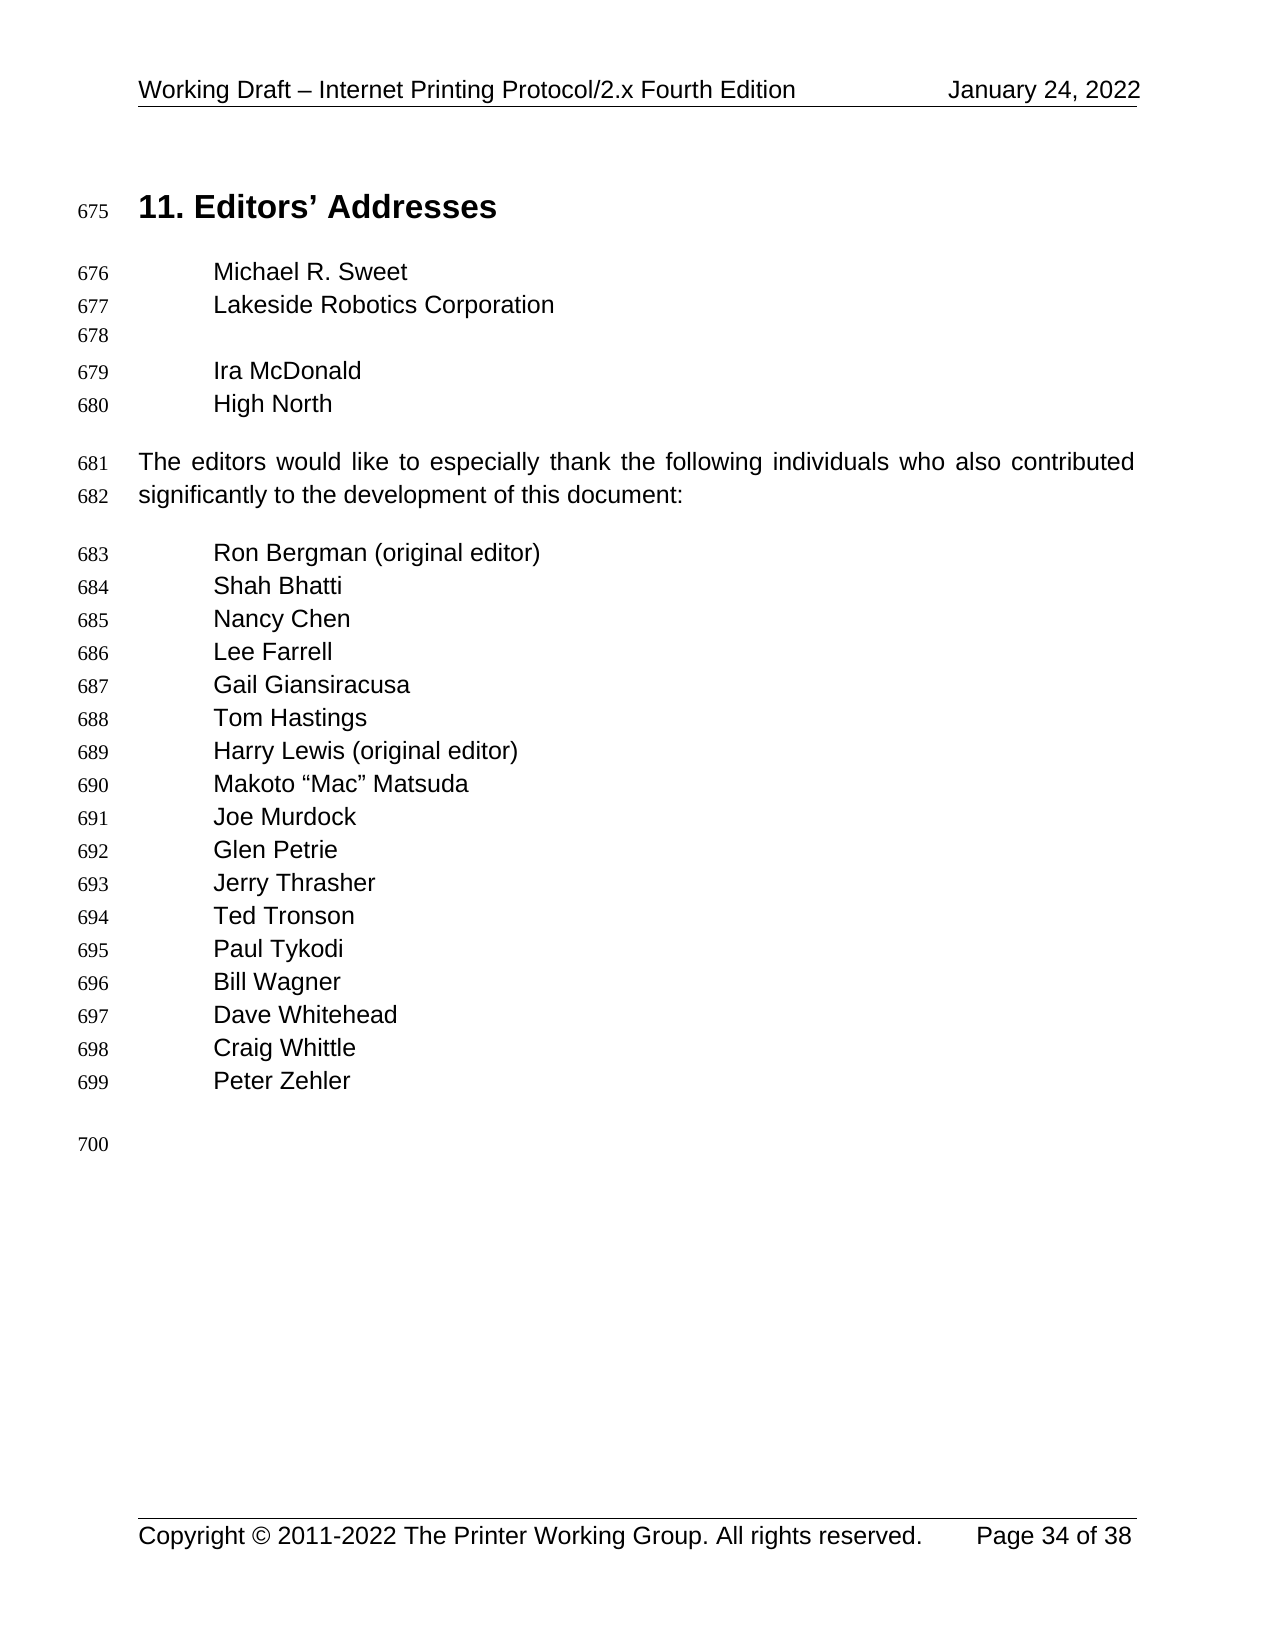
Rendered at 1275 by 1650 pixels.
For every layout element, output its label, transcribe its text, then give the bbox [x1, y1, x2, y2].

text Ron Bergman (original editor) [213, 538, 1137, 567]
text Harry Lewis (original editor) Makoto “Mac” Matsuda Joe Murdock Glen Petrie Jerry Thrasher Ted Tronson Paul Tykodi Bill Wagner Dave Whitehead Craig Whittle Peter Zehler [213, 736, 1137, 1095]
text Lakeside Robotics Corporation [213, 290, 1137, 318]
text Shah Bhatti Nancy Chen Lee Farrell Gail Giansiracusa Tom Hastings [213, 571, 1137, 732]
text High North [213, 389, 1137, 417]
text Michael R. Sweet [213, 257, 1137, 285]
text Ira McDonald [213, 356, 1137, 384]
text The editors would like to especially thank the following individuals who also contributed significantly to the development of this document: [138, 447, 1137, 508]
text Editors’ Addresses [138, 187, 1137, 226]
